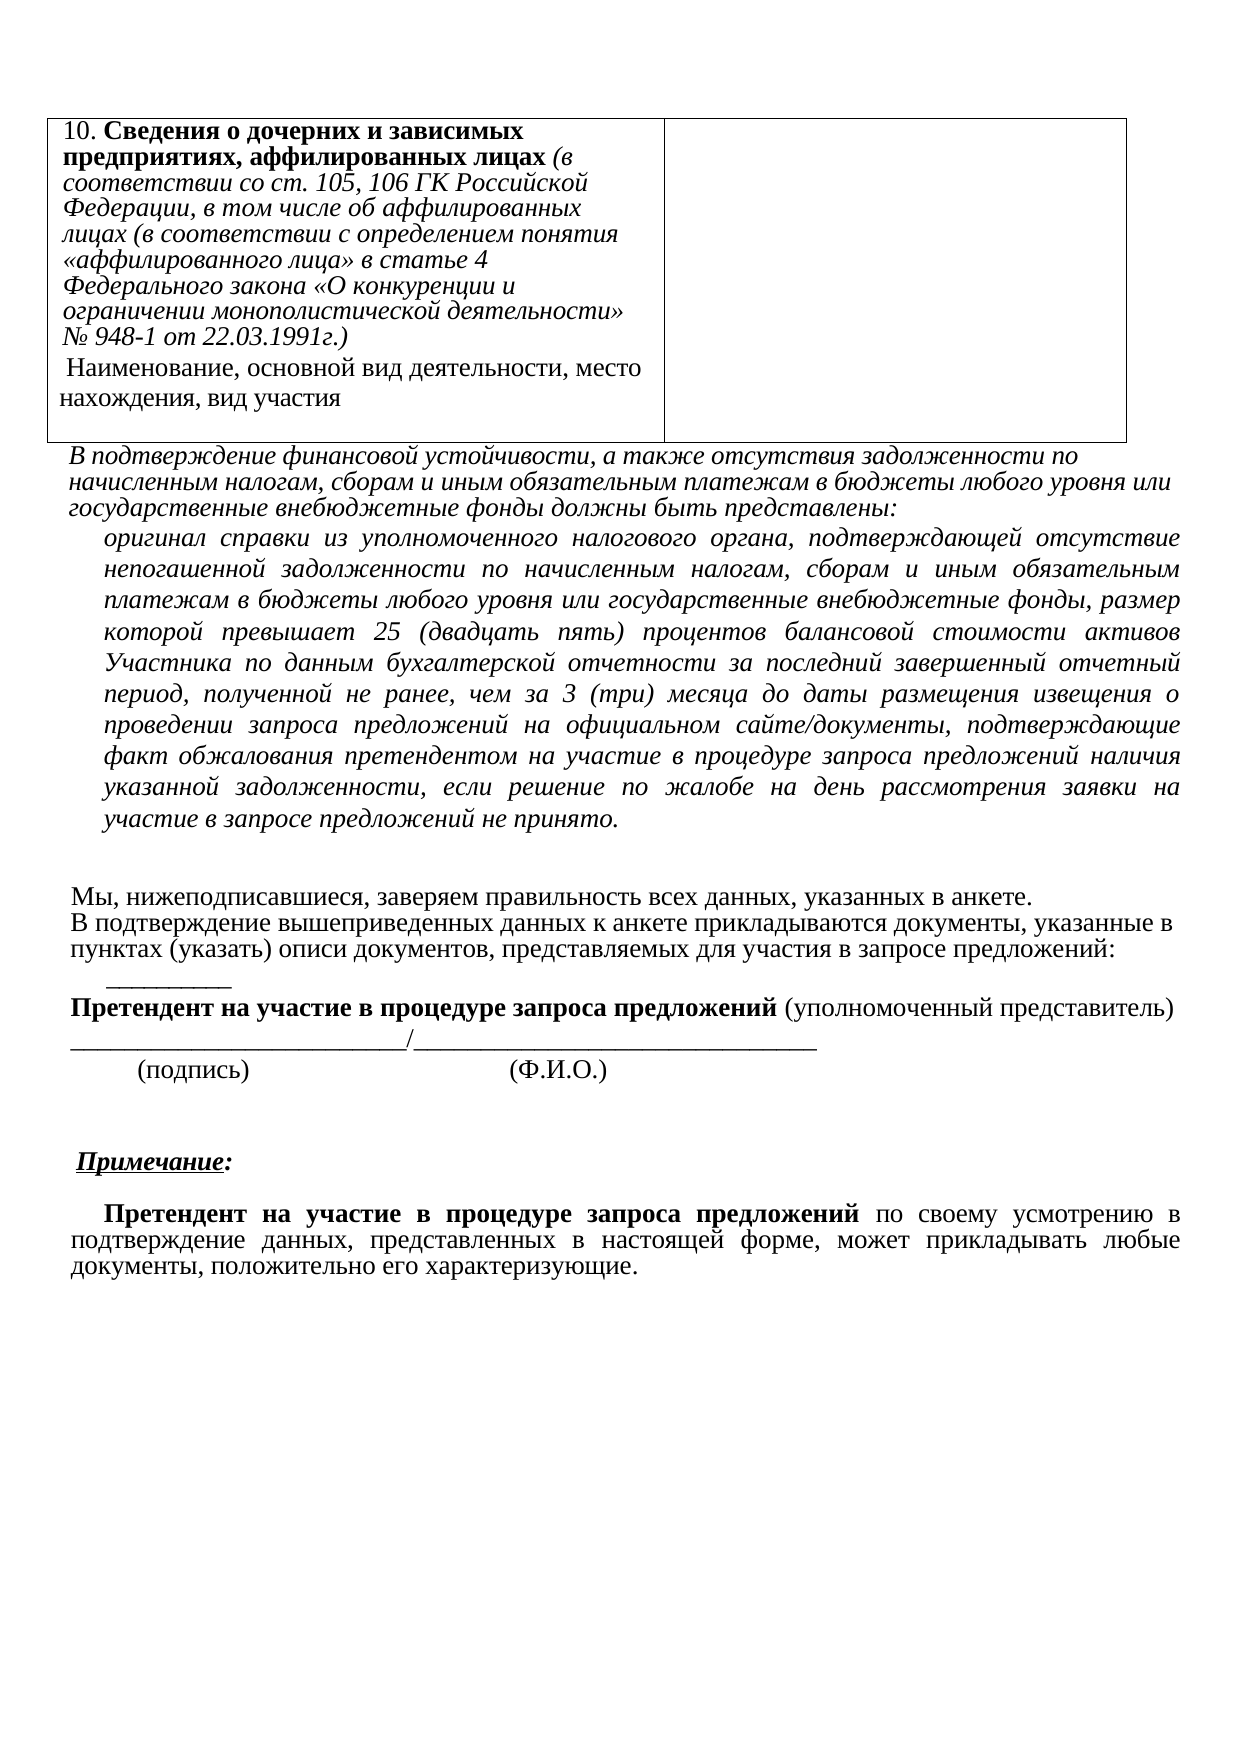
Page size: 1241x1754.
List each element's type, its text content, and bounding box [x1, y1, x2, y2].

text В подтверждение финансовой устойчивости, а также отсутствия задолженности по начисленным налогам, сборам и иным обязательным платежам в бюджеты любого уровня или государственные внебюджетные фонды должны быть представлены: [68, 443, 1181, 521]
table_cell [665, 119, 1126, 442]
list оригинал справки из уполномоченного налогового органа, подтверждающей отсутствие непогашенной задолженности по начисленным налогам, сборам и иным обязательным платежам в бюджеты любого уровня или государственные внебюджетные фонды, размер которой превышает 25 (двадцать пять) процентов балансовой стоимости активов Участника по данным бухгалтерской отчетности за последний завершенный отчетный период, полученной не ранее, чем за 3 (три) месяца до даты размещения извещения о проведении запроса предложений на официальном сайте/документы, подтверждающие факт обжалования претендентом на участие в процедуре запроса предложений наличия указанной задолженности, если решение по жалобе на день рассмотрения заявки на участие в запросе предложений не принято. [103, 521, 1181, 833]
table_cell 10. Сведения о дочерних и зависимых предприятиях, аффилированных лицах (в соответствии со ст. 105, 106 ГК Российской Федерации, в том числе об аффилированных лицах (в соответствии с определением понятия «аффилированного лица» в статье 4 Федерального закона «О конкуренции и ограничении монополистической деятельности» № 948-1 от 22.03.1991г.) Наименование, основной вид деятельности, место нахождения, вид участия [48, 119, 664, 442]
text В подтверждение вышеприведенных данных к анкете прикладываются документы, указанные в пунктах (указать) описи документов, представляемых для участия в запросе предложений: [70, 910, 1181, 962]
text Претендент на участие в процедуре запроса предложений (уполномоченный представитель) _________________________/______________________________ [70, 991, 1181, 1053]
text Претендент на участие в процедуре запроса предложений по своему усмотрению в подтверждение данных, представленных в настоящей форме, может прикладывать любые документы, положительно его характеризующие. [71, 1202, 1181, 1279]
text Примечание: [76, 1144, 1181, 1176]
text (подпись) (Ф.И.О.) [70, 1053, 1181, 1084]
text Мы, нижеподписавшиеся, заверяем правильность всех данных, указанных в анкете. [71, 884, 1181, 910]
